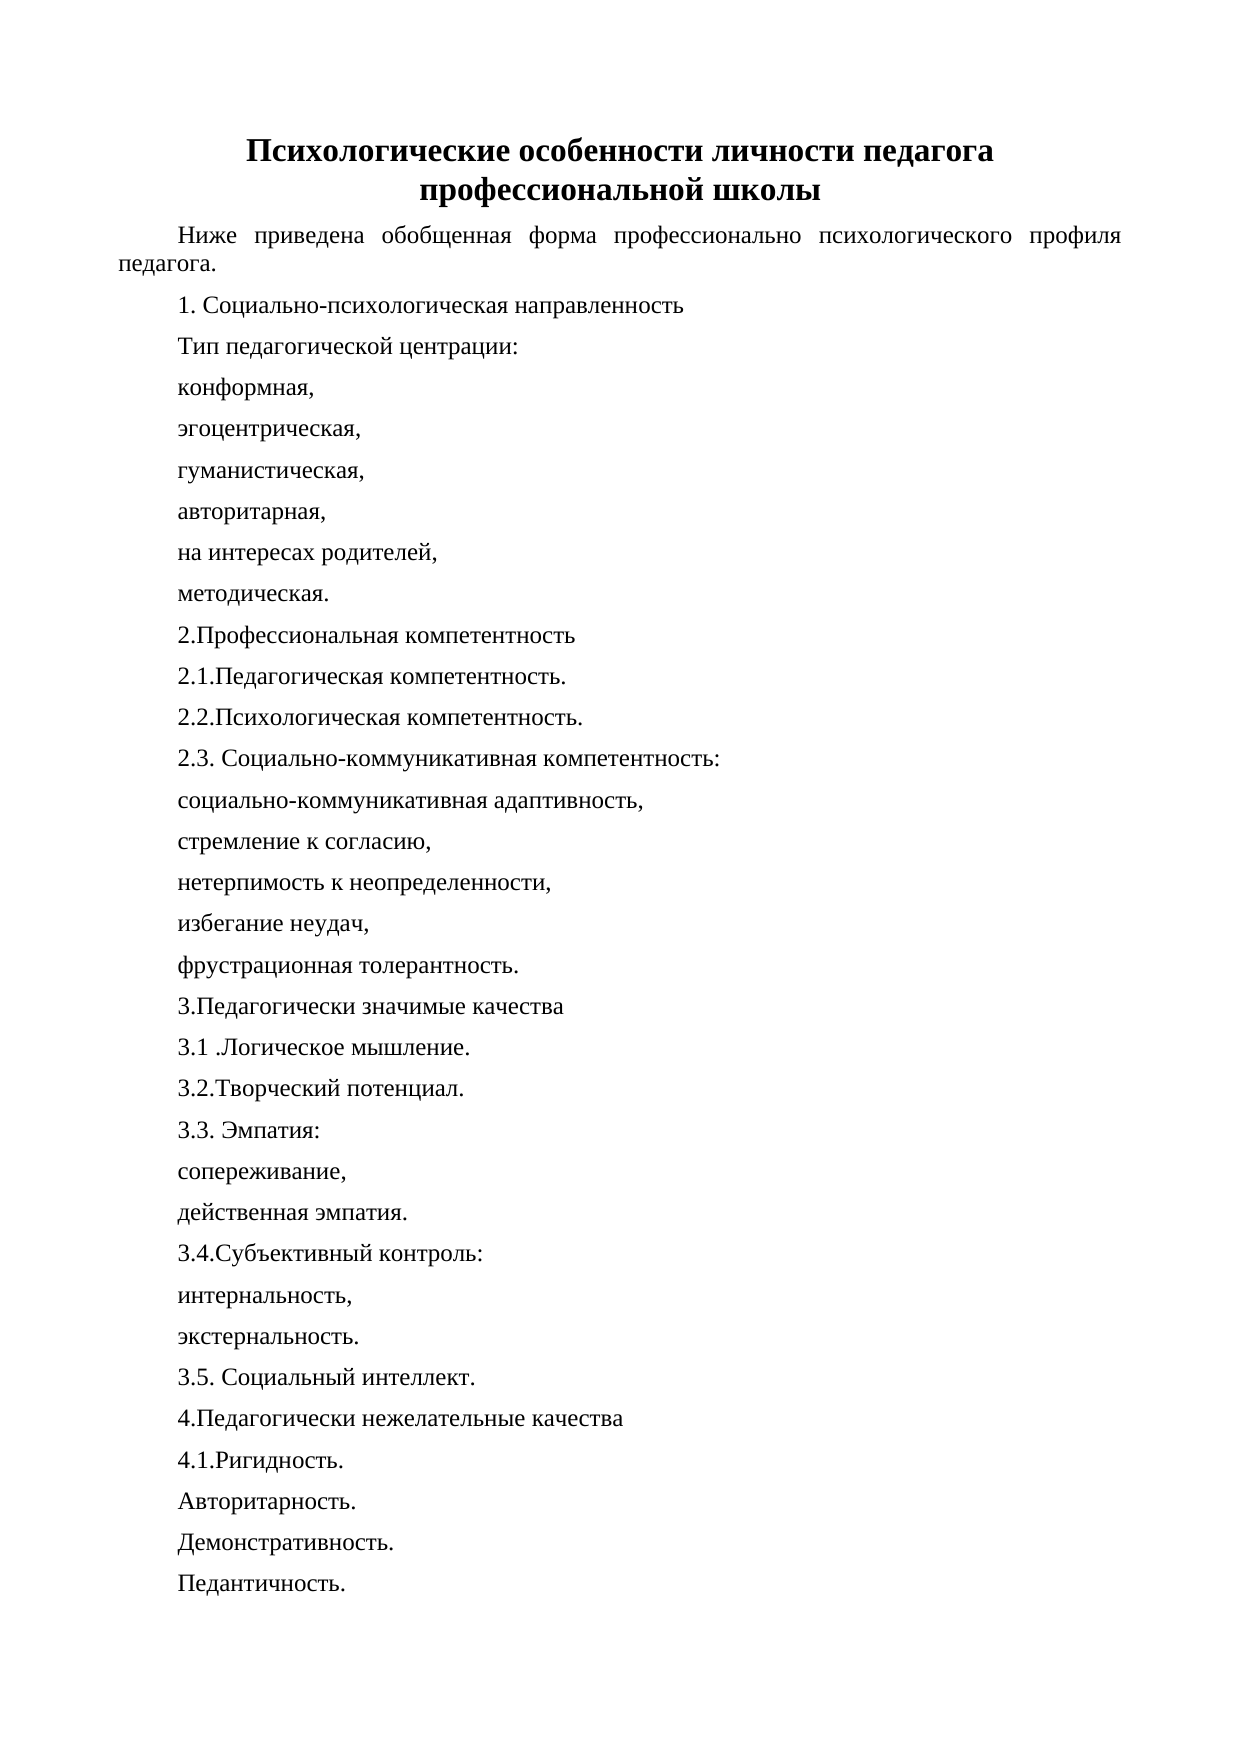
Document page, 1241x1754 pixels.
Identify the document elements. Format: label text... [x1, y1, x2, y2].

text социально-коммуникативная адаптивность, [118, 785, 1122, 813]
text 3.3. Эмпатия: [118, 1115, 1122, 1143]
text 3.2.Творческий потенциал. [118, 1073, 1122, 1102]
text 3.4.Субъективный контроль: [118, 1238, 1122, 1267]
text Педантичность. [118, 1568, 1122, 1597]
text 2.2.Психологическая компетентность. [118, 702, 1122, 731]
text эгоцентрическая, [118, 413, 1122, 442]
text методическая. [118, 578, 1122, 607]
text авторитарная, [118, 496, 1122, 525]
text сопереживание, [118, 1156, 1122, 1185]
text Авторитарность. [118, 1486, 1122, 1515]
text стремление к согласию, [118, 826, 1122, 855]
text избегание неудач, [118, 908, 1122, 937]
text 3.Педагогически значимые качества [118, 991, 1122, 1020]
text 2.1.Педагогическая компетентность. [118, 661, 1122, 690]
text нетерпимость к неопределенности, [118, 867, 1122, 896]
text 4.1.Ригидность. [118, 1445, 1122, 1473]
text конформная, [118, 372, 1122, 401]
text Психологические особенности личности педагога профессиональной школы [118, 131, 1122, 207]
text 3.1 .Логическое мышление. [118, 1032, 1122, 1061]
text интернальность, [118, 1280, 1122, 1308]
text 2.3. Социально-коммуникативная компетентность: [118, 743, 1122, 772]
text фрустрационная толерантность. [118, 950, 1122, 978]
text на интересах родителей, [118, 537, 1122, 566]
text действенная эмпатия. [118, 1197, 1122, 1226]
text Демонстративность. [118, 1527, 1122, 1556]
text 2.Профессиональная компетентность [118, 620, 1122, 648]
text экстернальность. [118, 1321, 1122, 1350]
text гуманистическая, [118, 455, 1122, 483]
text Ниже приведена обобщенная форма профессионально психологического профиля педагога. [118, 220, 1122, 277]
text 3.5. Социальный интеллект. [118, 1362, 1122, 1391]
text 1. Социально-психологическая направленность [118, 290, 1122, 318]
text 4.Педагогически нежелательные качества [118, 1403, 1122, 1432]
text Тип педагогической центрации: [118, 331, 1122, 360]
